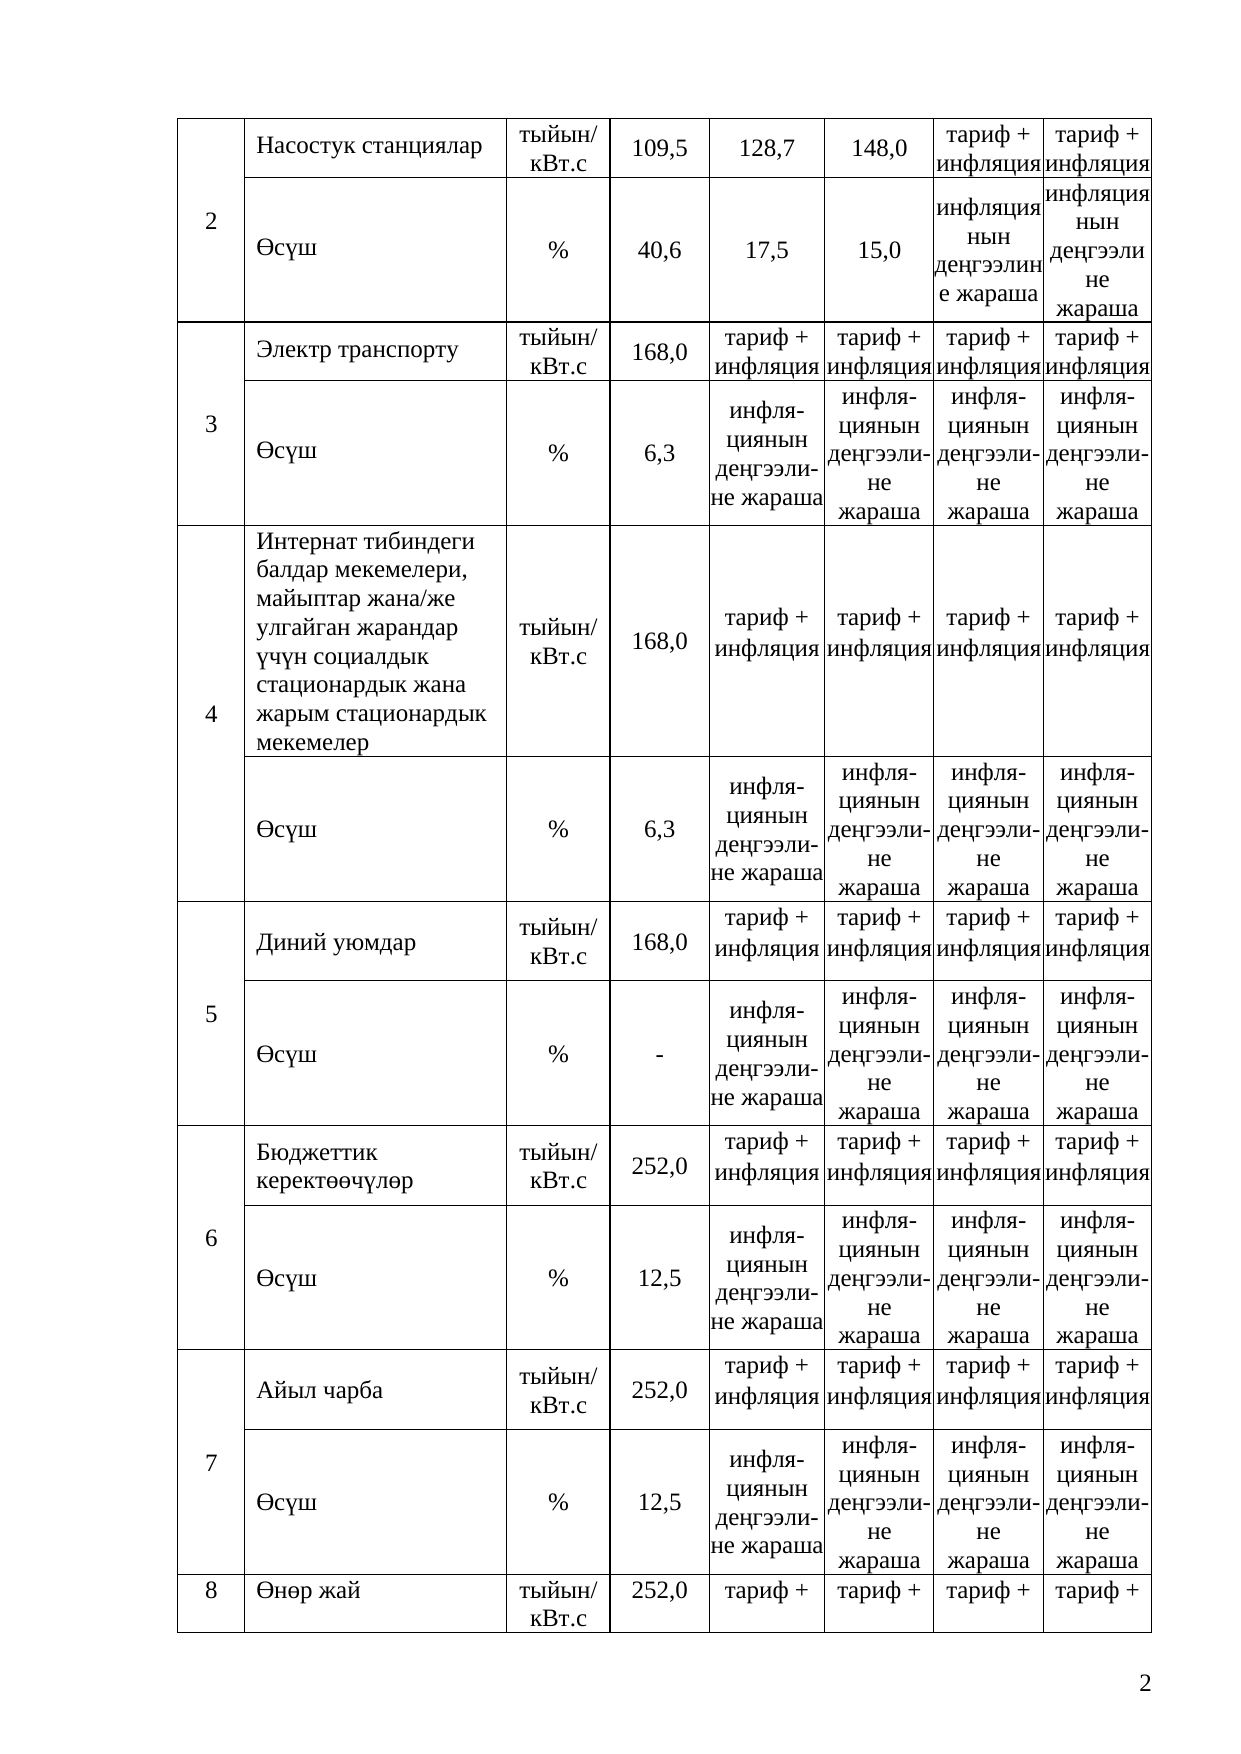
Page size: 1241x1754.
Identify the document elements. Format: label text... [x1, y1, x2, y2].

table_cell инфляциянын деңгээлине жараша [1044, 178, 1151, 321]
table_cell инфля-циянын деңгээли-не жараша [825, 981, 933, 1125]
table_cell тариф + инфляция [1044, 1575, 1151, 1632]
table_cell тариф + инфляция [825, 1126, 933, 1204]
table_cell 6,3 [611, 381, 709, 525]
table_cell Бюджеттик керектөөчүлөр [245, 1126, 506, 1204]
table_cell 128,7 [710, 119, 824, 177]
table_cell % [507, 981, 609, 1125]
table_cell тариф + инфляция [1044, 1350, 1151, 1429]
table_cell тыйын/кВт.с [507, 526, 609, 756]
table_cell инфля-циянын деңгээли-не жараша [934, 1430, 1043, 1574]
table_cell тыйын/кВт.с [507, 1575, 609, 1632]
table_cell инфля-циянын деңгээли-не жараша [1044, 1430, 1151, 1574]
table_cell инфля-циянын деңгээли-не жараша [825, 1430, 933, 1574]
table_cell % [507, 1206, 609, 1349]
table_cell 2 [178, 119, 244, 321]
table_cell Диний уюмдар [245, 902, 506, 980]
table_cell инфля-циянын деңгээли-не жараша [934, 757, 1043, 901]
table_cell инфля-циянын деңгээли-не жараша [825, 1206, 933, 1349]
table_cell 15,0 [825, 178, 933, 321]
table_cell тариф + инфляция [825, 323, 933, 380]
table_cell тариф + инфляция [710, 1575, 824, 1632]
table_cell инфля-циянын деңгээли-не жараша [710, 381, 824, 525]
table_cell тариф + инфляция [934, 526, 1043, 756]
table_cell 12,5 [611, 1430, 709, 1574]
table_cell инфля-циянын деңгээли-не жараша [934, 981, 1043, 1125]
table_cell Насостук станциялар [245, 119, 506, 177]
table_cell 148,0 [825, 119, 933, 177]
table_cell 40,6 [611, 178, 709, 321]
table_cell 3 [178, 323, 244, 525]
table_cell 168,0 [611, 323, 709, 380]
table_cell 12,5 [611, 1206, 709, 1349]
table_cell Өсүш [245, 981, 506, 1125]
table_cell 6 [178, 1126, 244, 1349]
table_cell Интернат тибиндеги балдар мекемелери, майыптар жана/же улгайган жарандар үчүн социалдык стационардык жана жарым стационардык мекемелер [245, 526, 506, 756]
table_cell тариф + инфляция [825, 1575, 933, 1632]
table_cell тариф + инфляция [825, 1350, 933, 1429]
table_cell тариф + инфляция [934, 1575, 1043, 1632]
table_cell Өнөр жай [245, 1575, 506, 1632]
table_cell тыйын/кВт.с [507, 323, 609, 380]
table_cell инфля-циянын деңгээли-не жараша [1044, 981, 1151, 1125]
table_cell Өсүш [245, 1206, 506, 1349]
table_cell 252,0 [611, 1126, 709, 1204]
table_cell тариф + инфляция [825, 902, 933, 980]
table_cell тариф + инфляция [710, 902, 824, 980]
table_cell тариф + инфляция [1044, 119, 1151, 177]
table_cell Айыл чарба [245, 1350, 506, 1429]
table_cell 8 [178, 1575, 244, 1632]
table_cell Өсүш [245, 757, 506, 901]
table_cell инфля-циянын деңгээли-не жараша [710, 757, 824, 901]
table_cell % [507, 1430, 609, 1574]
table_cell 168,0 [611, 526, 709, 756]
table_cell 252,0 [611, 1575, 709, 1632]
table_cell 109,5 [611, 119, 709, 177]
table_cell инфля-циянын деңгээли-не жараша [934, 381, 1043, 525]
table_cell тариф + инфляция [710, 323, 824, 380]
table_cell тариф + инфляция [934, 119, 1043, 177]
table_cell тыйын/кВт.с [507, 902, 609, 980]
table_cell тариф + инфляция [1044, 1126, 1151, 1204]
table_cell инфля-циянын деңгээли-не жараша [825, 381, 933, 525]
table_cell инфля-циянын деңгээли-не жараша [1044, 757, 1151, 901]
table_cell % [507, 178, 609, 321]
table_cell 5 [178, 902, 244, 1125]
table_cell тариф + инфляция [710, 526, 824, 756]
table_cell инфляциянын деңгээлине жараша [934, 178, 1043, 321]
table_cell тариф + инфляция [1044, 526, 1151, 756]
table_cell % [507, 757, 609, 901]
table_cell Электр транспорту [245, 323, 506, 380]
table_cell инфля-циянын деңгээли-не жараша [934, 1206, 1043, 1349]
table_cell Өсүш [245, 178, 506, 321]
table_cell тариф + инфляция [934, 1350, 1043, 1429]
table_cell тариф + инфляция [934, 1126, 1043, 1204]
table_cell инфля-циянын деңгээли-не жараша [710, 1206, 824, 1349]
table_cell Өсүш [245, 381, 506, 525]
table_cell 4 [178, 526, 244, 901]
table_cell 17,5 [710, 178, 824, 321]
table_cell 7 [178, 1350, 244, 1574]
table_cell тариф + инфляция [710, 1350, 824, 1429]
table_cell тариф + инфляция [1044, 323, 1151, 380]
table_cell инфля-циянын деңгээли-не жараша [825, 757, 933, 901]
table_cell инфля-циянын деңгээли-не жараша [710, 1430, 824, 1574]
table_cell - [611, 981, 709, 1125]
table_cell тариф + инфляция [934, 902, 1043, 980]
table_cell 252,0 [611, 1350, 709, 1429]
table_cell инфля-циянын деңгээли-не жараша [1044, 381, 1151, 525]
table_cell 168,0 [611, 902, 709, 980]
table_cell тариф + инфляция [934, 323, 1043, 380]
table_cell тыйын/кВт.с [507, 1126, 609, 1204]
table_cell тариф + инфляция [710, 1126, 824, 1204]
table_cell инфля-циянын деңгээли-не жараша [1044, 1206, 1151, 1349]
table_cell тариф + инфляция [825, 526, 933, 756]
table_cell 6,3 [611, 757, 709, 901]
table_cell Өсүш [245, 1430, 506, 1574]
table_cell тариф + инфляция [1044, 902, 1151, 980]
table_cell инфля-циянын деңгээли-не жараша [710, 981, 824, 1125]
table_cell тыйын/кВт.с [507, 119, 609, 177]
table_cell тыйын/кВт.с [507, 1350, 609, 1429]
table_cell % [507, 381, 609, 525]
